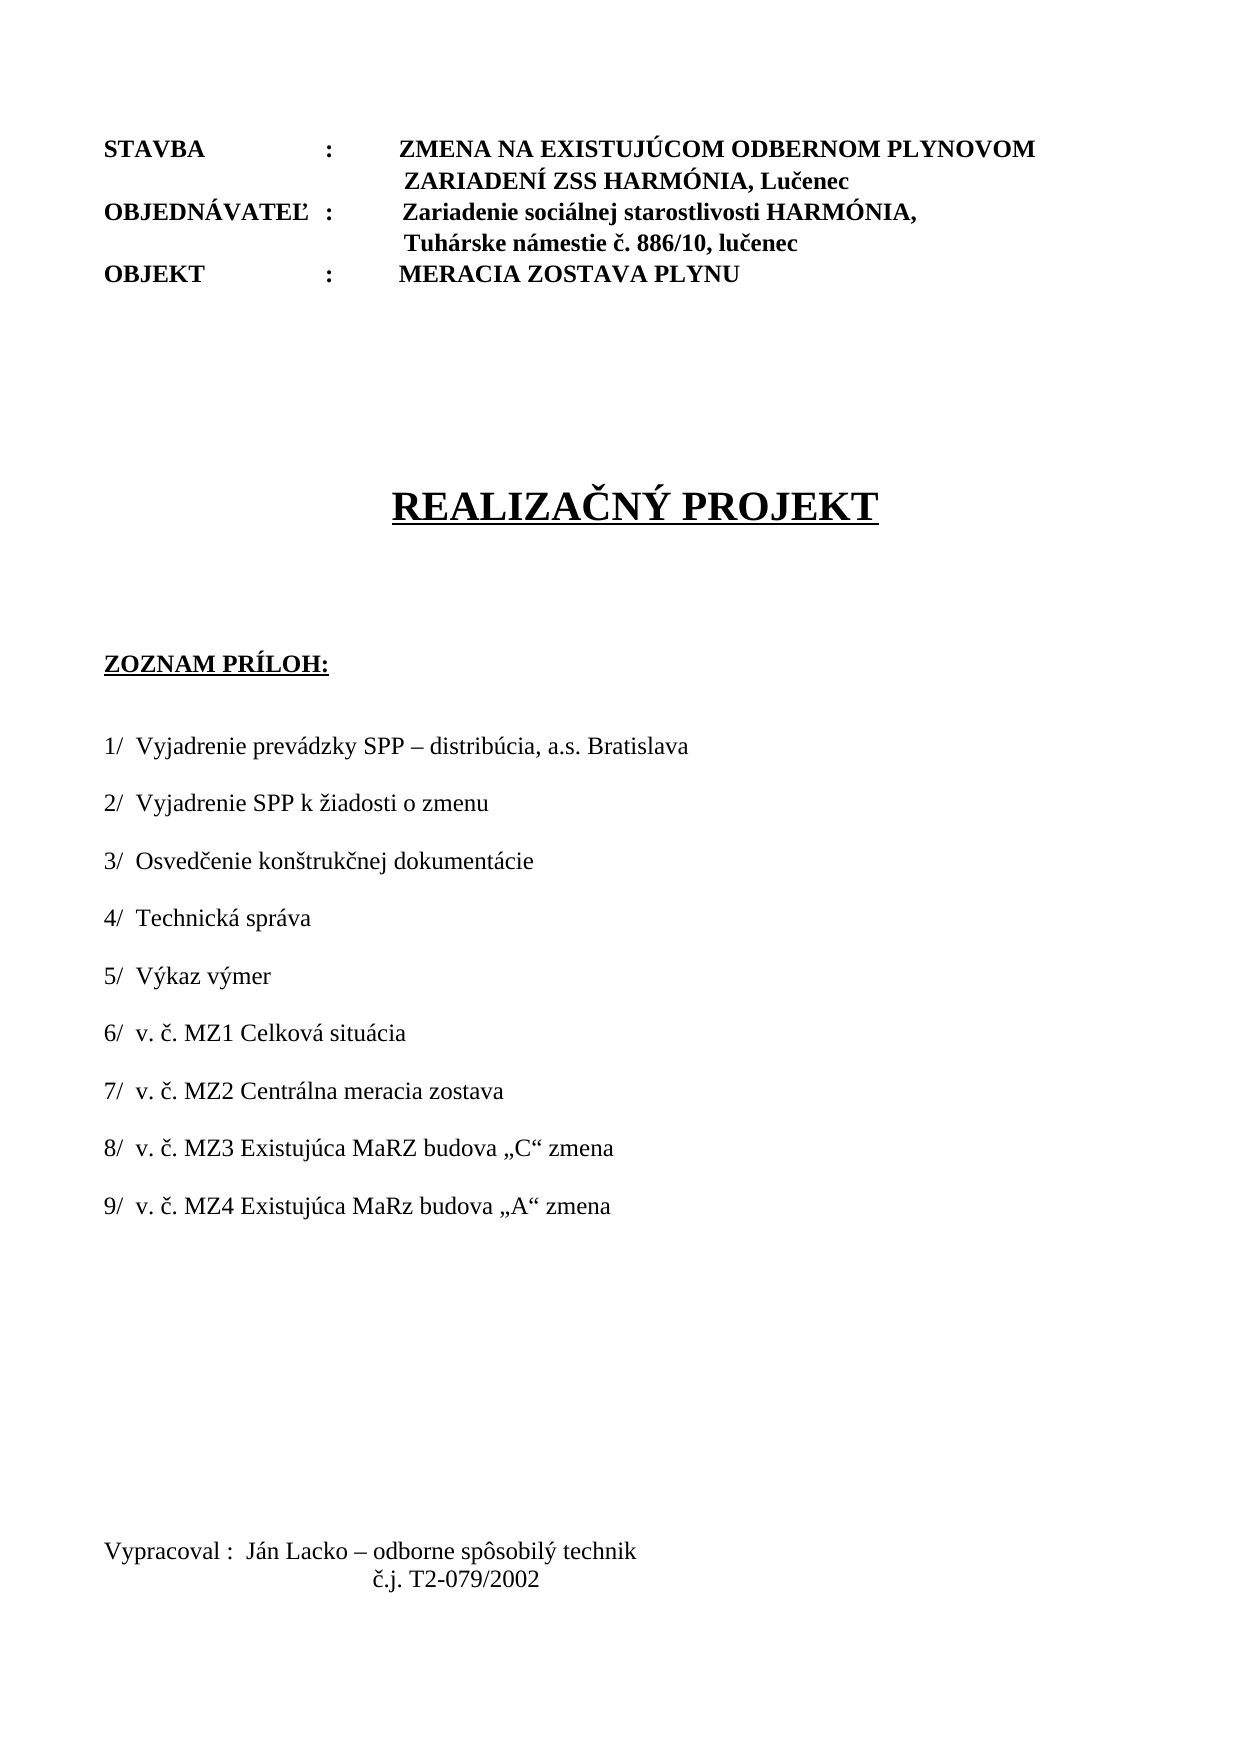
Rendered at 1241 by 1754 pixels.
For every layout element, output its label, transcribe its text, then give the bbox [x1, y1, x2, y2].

text 7/ v. č. MZ2 Centrálna meracia zostava [103, 1076, 1167, 1104]
text ZARIADENÍ ZSS HARMÓNIA, Lučenec [103, 164, 1167, 195]
text 9/ v. č. MZ4 Existujúca MaRz budova „A“ zmena [103, 1191, 1167, 1219]
text OBJEKT : MERACIA ZOSTAVA PLYNU [103, 258, 1167, 289]
text OBJEDNÁVATEĽ : Zariadenie sociálnej starostlivosti HARMÓNIA, [103, 195, 1167, 227]
text 5/ Výkaz výmer [103, 961, 1167, 989]
text 1/ Vyjadrenie prevádzky SPP – distribúcia, a.s. Bratislava [103, 731, 1167, 759]
text Tuhárske námestie č. 886/10, lučenec [103, 227, 1167, 258]
text REALIZAČNÝ PROJEKT [103, 495, 1167, 527]
text 4/ Technická správa [103, 903, 1167, 932]
text č.j. T2-079/2002 [103, 1564, 1167, 1593]
text Vypracoval : Ján Lacko – odborne spôsobilý technik [103, 1536, 1167, 1564]
text 8/ v. č. MZ3 Existujúca MaRZ budova „C“ zmena [103, 1133, 1167, 1162]
text 6/ v. č. MZ1 Celková situácia [103, 1018, 1167, 1047]
text 2/ Vyjadrenie SPP k žiadosti o zmenu [103, 788, 1167, 817]
text ZOZNAM PRÍLOH: [103, 649, 1167, 678]
text STAVBA : ZMENA NA EXISTUJÚCOM ODBERNOM PLYNOVOM [103, 133, 1167, 164]
text 3/ Osvedčenie konštrukčnej dokumentácie [103, 846, 1167, 874]
